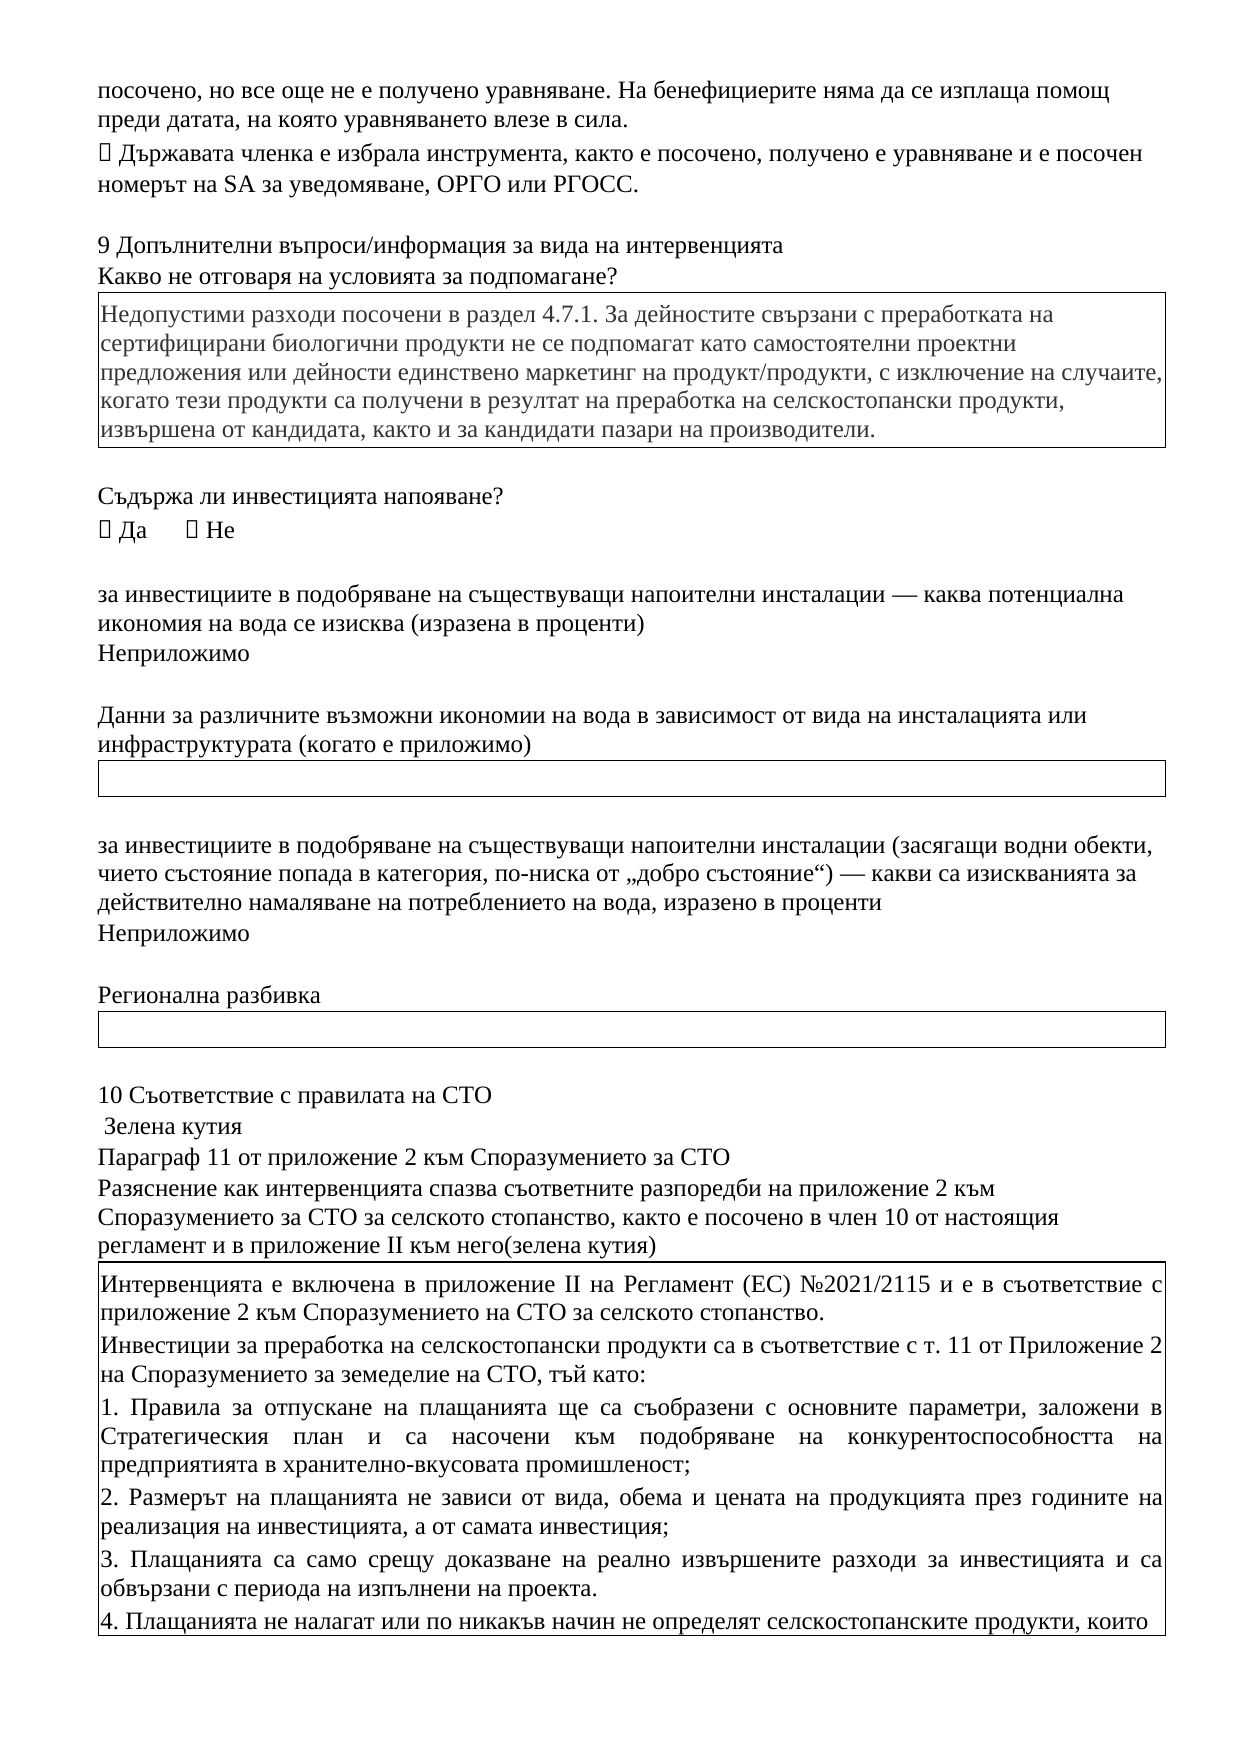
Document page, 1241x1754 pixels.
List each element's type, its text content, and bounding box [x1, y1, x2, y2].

text Съдържа ли инвестицията напояване? [97, 481, 1165, 510]
text Параграф 11 от приложение 2 към Споразумението за СТО [97, 1142, 1165, 1171]
table_header Недопустими разходи посочени в раздел 4.7.1. За дейностите свързани с преработката на сертифицирани биологични продукти не се подпомагат като самостоятелни проектни предложения или дейности единствено маркетинг на продукт/продукти, с изключение на случаите, когато тези продукти са получени в резултат на преработка на селскостопански продукти, извършена от кандидата, както и за кандидати пазари на производители. [99, 293, 1165, 447]
text Регионална разбивка [97, 980, 1165, 1008]
text Неприложимо [97, 638, 1165, 667]
text Зелена кутия [97, 1111, 1165, 1140]
text Неприложимо [97, 918, 1165, 947]
text  Държавата членка е избрала инструмента, както е посочено, получено е уравняване и е посочен номерът на SA за уведомяване, ОРГО или РГОСС. [97, 134, 1165, 197]
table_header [99, 1263, 1165, 1634]
text Данни за различните възможни икономии на вода в зависимост от вида на инсталацията или инфраструктурата (когато е приложимо) [97, 700, 1165, 758]
table_header [99, 761, 1165, 796]
text 9 Допълнителни въпроси/информация за вида на интервенцията [97, 230, 1165, 259]
text за инвестициите в подобряване на съществуващи напоителни инсталации — каква потенциална икономия на вода се изисква (изразена в проценти) [97, 579, 1165, 636]
text за инвестициите в подобряване на съществуващи напоителни инсталации (засягащи водни обекти, чието състояние попада в категория, по-ниска от „добро състояние“) — какви са изискванията за действително намаляване на потреблението на вода, изразено в проценти [97, 830, 1165, 916]
text Разяснение как интервенцията спазва съответните разпоредби на приложение 2 към Споразумението за СТО за селското стопанство, както е посочено в член 10 от настоящия регламент и в приложение II към него(зелена кутия) [97, 1173, 1165, 1259]
text  Да  Не [97, 512, 1165, 546]
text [97, 75, 1165, 132]
table_header [99, 1012, 1165, 1047]
text Какво не отговаря на условията за подпомагане? [97, 261, 1165, 290]
text 10 Съответствие с правилата на СТО [97, 1081, 1165, 1109]
